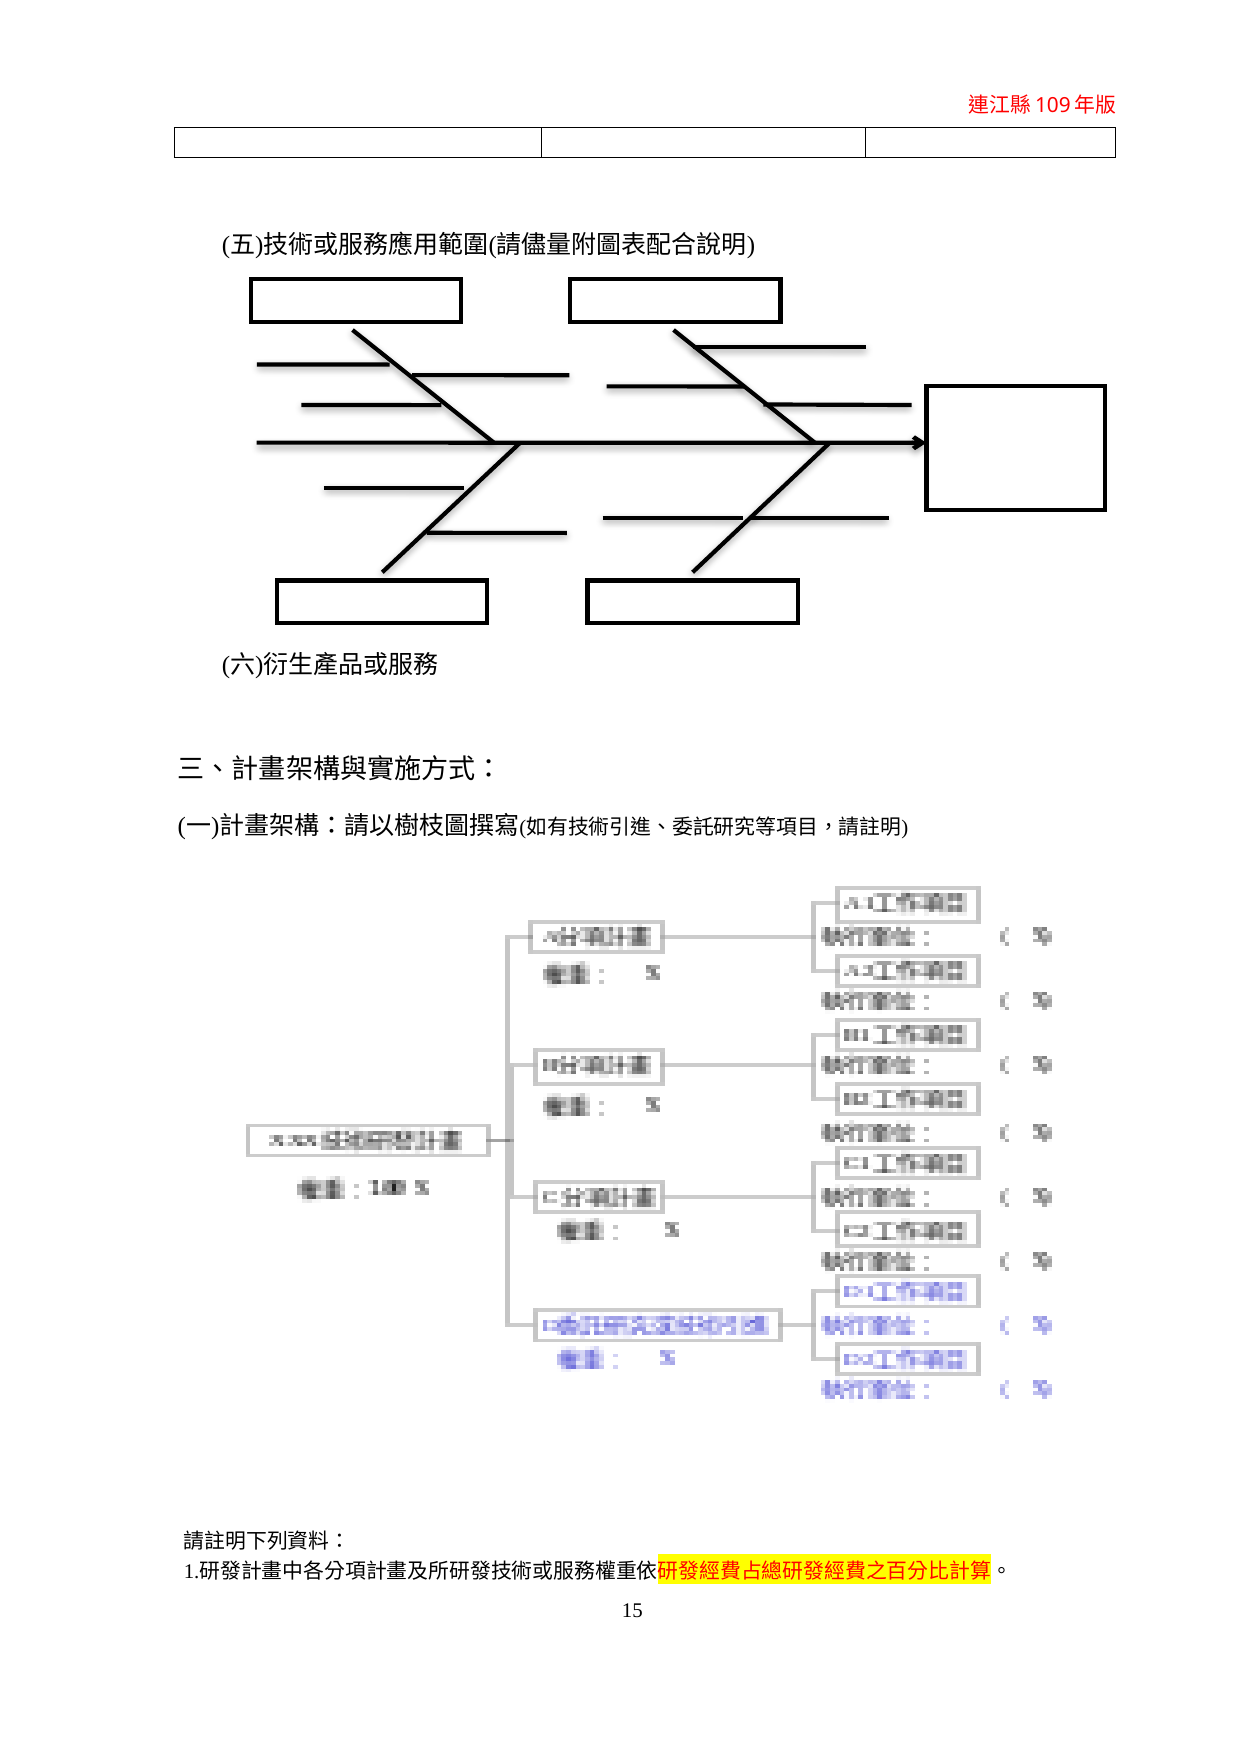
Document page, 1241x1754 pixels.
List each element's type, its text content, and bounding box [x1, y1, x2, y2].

table_cell [542, 128, 865, 157]
text 1.研發計畫中各分項計畫及所研發技術或服務權重依研發經費占總研發經費之百分比計算。 [183, 1554, 658, 1584]
text 請註明下列資料： [183, 1524, 1116, 1554]
text (六)衍生產品或服務 [222, 645, 1116, 681]
text 三、計畫架構與實施方式： [177, 747, 1116, 787]
table_cell [866, 128, 1115, 157]
text (一)計畫架構：請以樹枝圖撰寫(如有技術引進、委託研究等項目，請註明) [177, 806, 1116, 842]
table_cell [175, 128, 541, 157]
text (五)技術或服務應用範圍(請儘量附圖表配合說明) [222, 224, 1116, 261]
